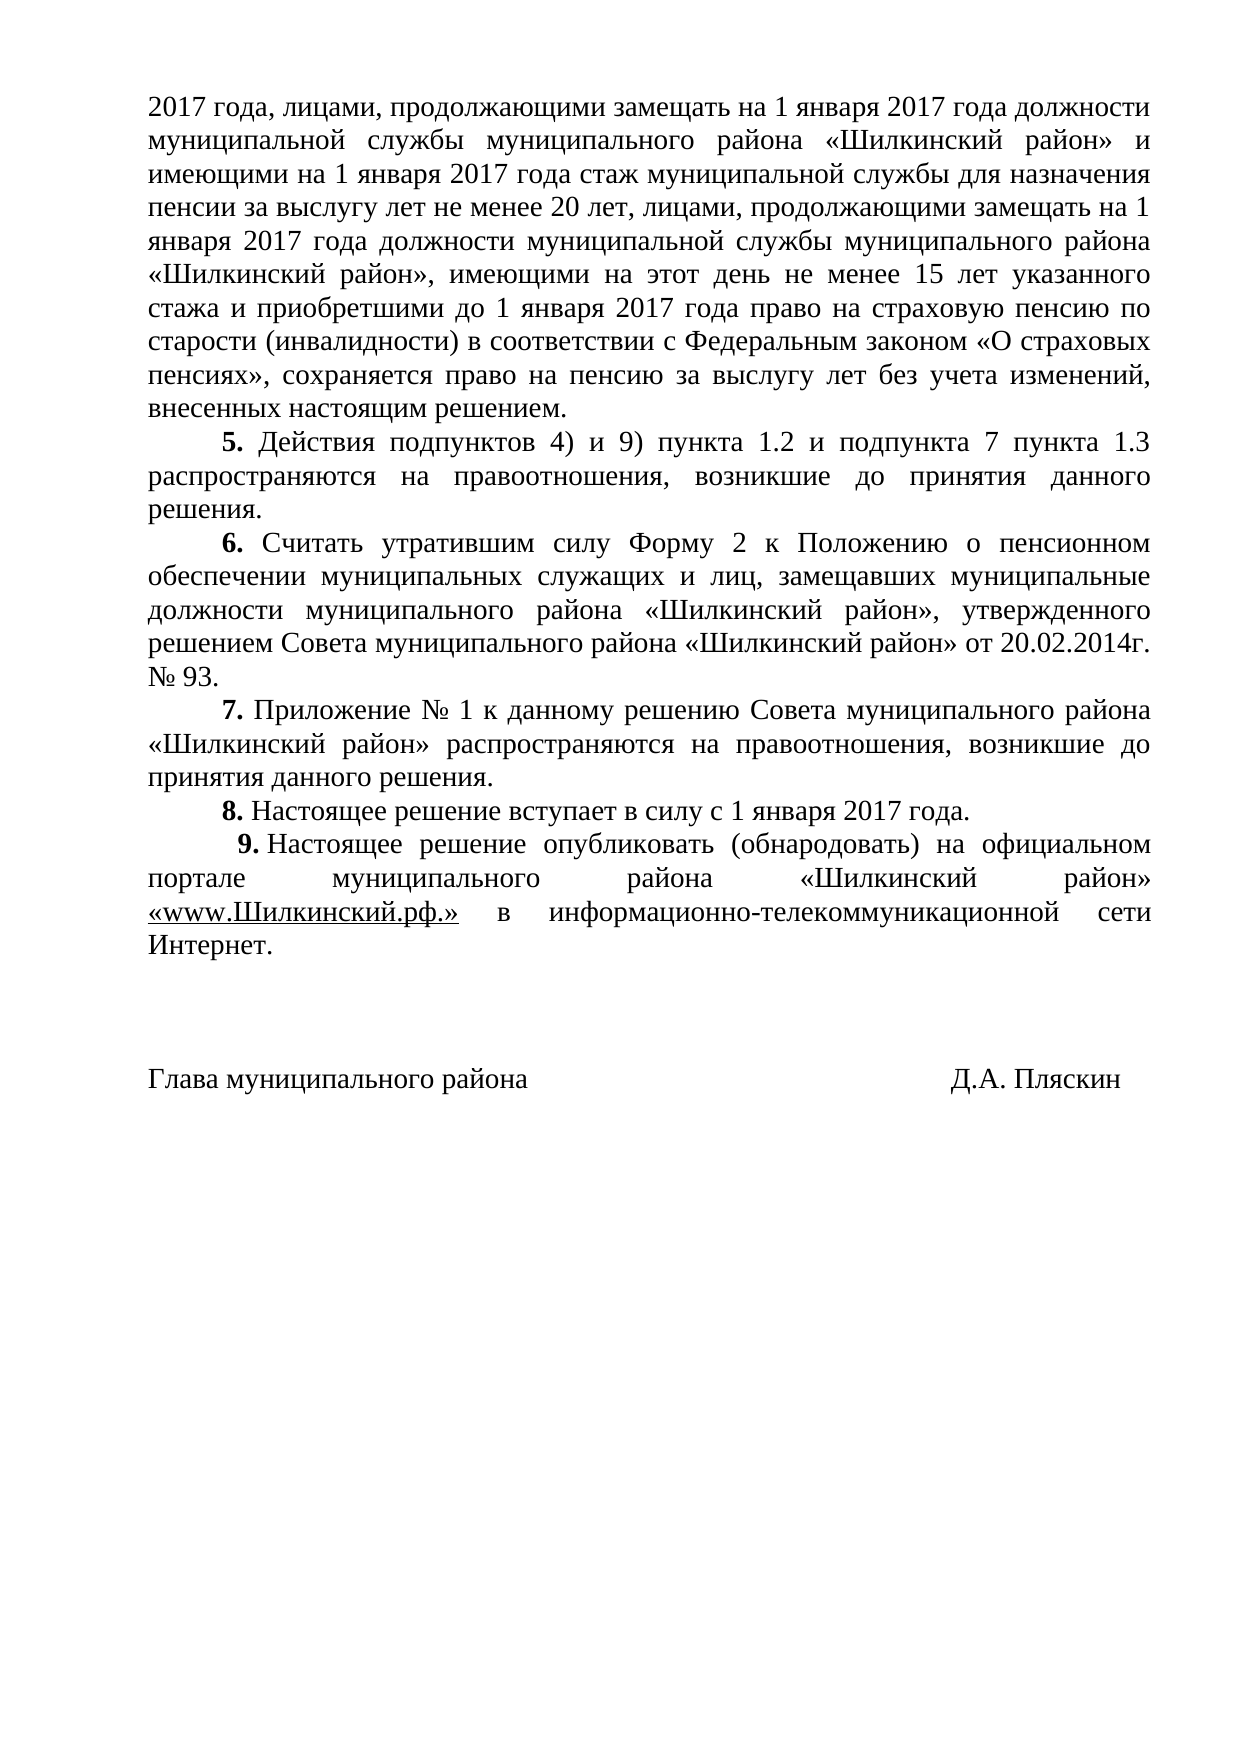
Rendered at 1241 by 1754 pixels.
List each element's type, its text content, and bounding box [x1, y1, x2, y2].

text 6. Считать утратившим силу Форму 2 к Положению о пенсионном обеспечении муниципальных служащих и лиц, замещавших муниципальные должности муниципального района «Шилкинский район», утвержденного решением Совета муниципального района «Шилкинский район» от 20.02.2014г. № 93. [148, 525, 1152, 692]
text 7. Приложение № 1 к данному решению Совета муниципального района «Шилкинский район» распространяются на правоотношения, возникшие до принятия данного решения. [148, 692, 1152, 793]
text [148, 89, 1152, 424]
text 9. Настоящее решение опубликовать (обнародовать) на официальном портале муниципального района «Шилкинский район» «www.Шилкинский.рф.» в информационно-телекоммуникационной сети Интернет. [148, 827, 1152, 961]
text 8. Настоящее решение вступает в силу с 1 января 2017 года. [148, 793, 1152, 827]
text Глава муниципального района Д.А. Пляскин [148, 1061, 1152, 1095]
text 5. Действия подпунктов 4) и 9) пункта 1.2 и подпункта 7 пункта 1.3 распространяются на правоотношения, возникшие до принятия данного решения. [148, 424, 1152, 525]
